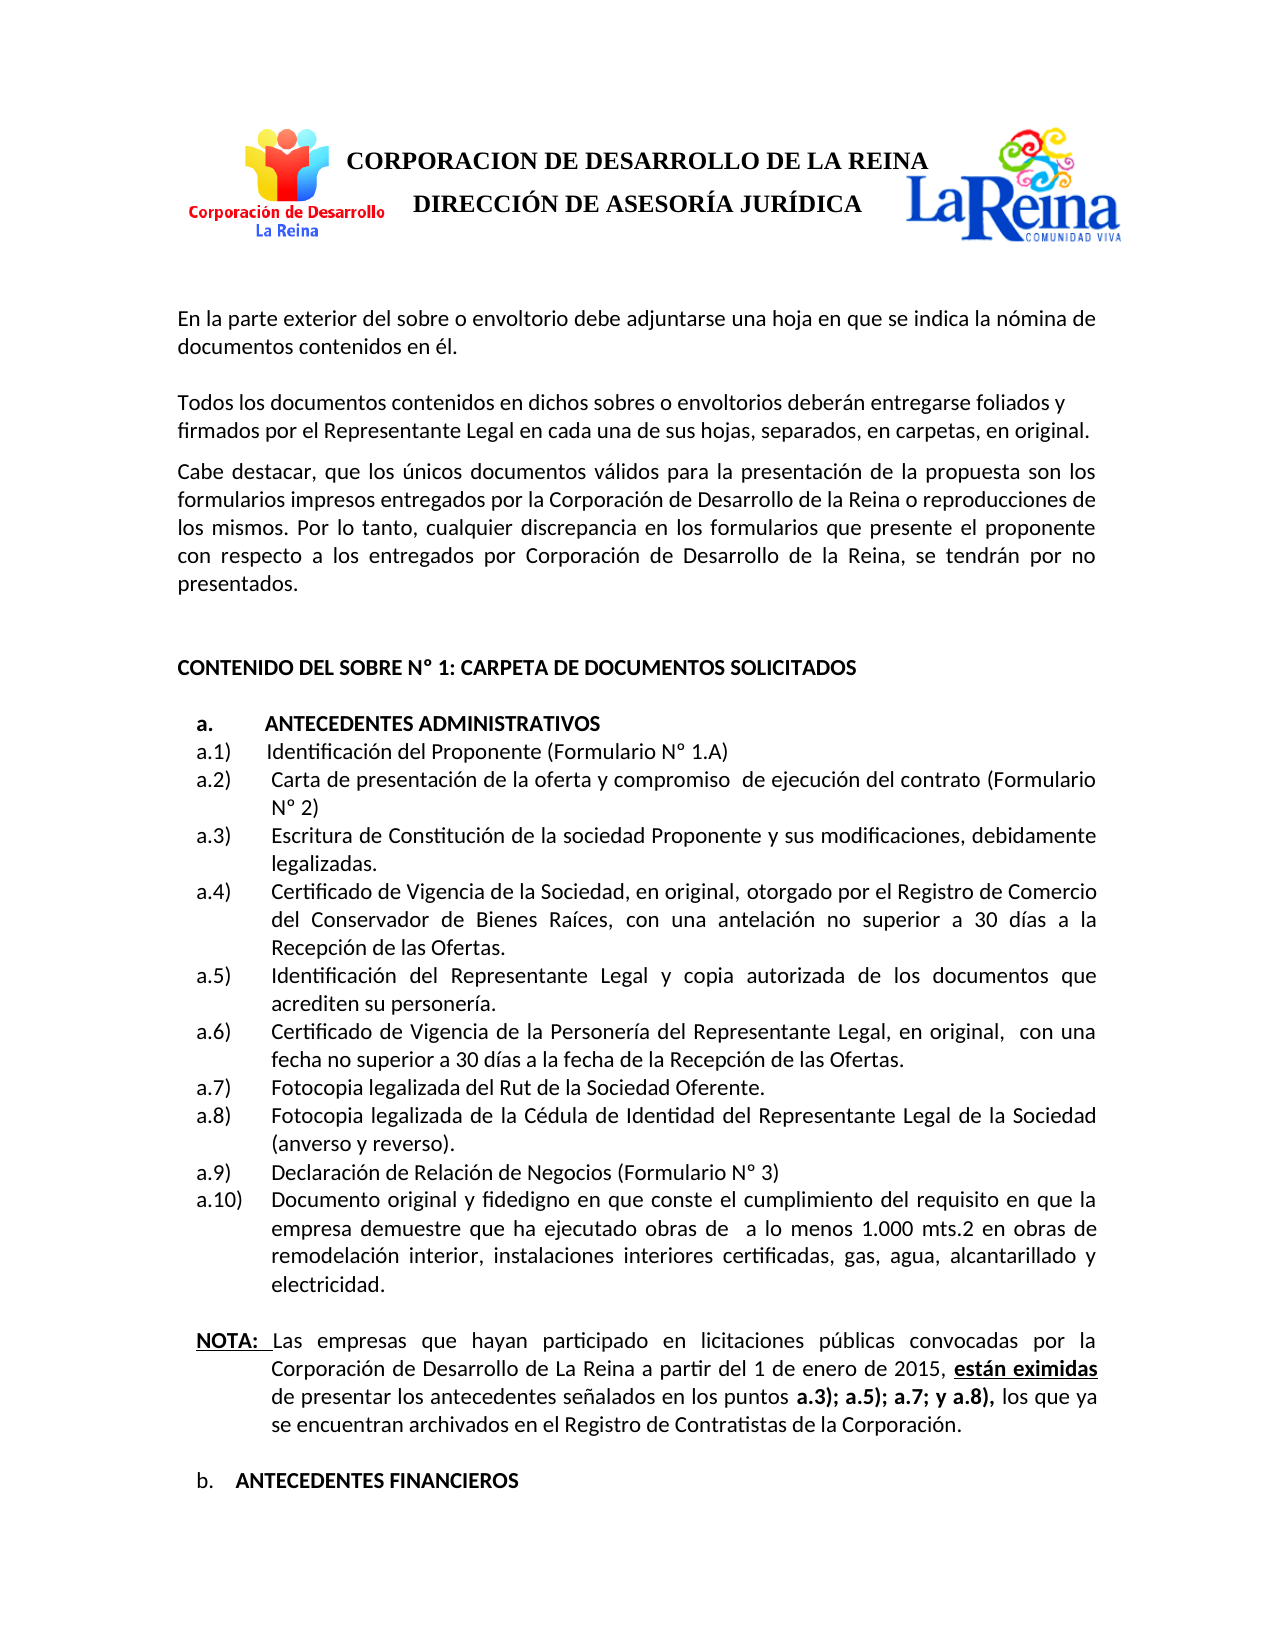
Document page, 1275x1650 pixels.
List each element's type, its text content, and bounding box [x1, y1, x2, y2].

text a.4) Certificado de Vigencia de , en original, otorgado por el Registro de Comercio del Conservador de Bienes Raíces, con una antelación no superior a 30 días a de las Ofertas. [196, 877, 1098, 961]
picture [903, 125, 1125, 246]
text a.6) Certificado de Vigencia de del Representante Legal, en original, con una fecha no superior a 30 días a la fecha de de las Ofertas. [196, 1017, 1098, 1073]
text a.9) Declaración de Relación de Negocios (Formulario Nº 3) [196, 1158, 1098, 1186]
list ANTECEDENTES ADMINISTRATIVOS [196, 709, 1098, 737]
subtitle CONTENIDO DEL SOBRE Nº 1: CARPETA DE DOCUMENTOS SOLICITADOS [177, 653, 1098, 681]
text a.1) Identificación del Proponente (Formulario Nº 1.A) [196, 737, 1098, 765]
text a.10) Documento original y fidedigno en que conste el cumplimiento del requisito en que la empresa demuestre que ha ejecutado obras de a lo menos 1.000 mts.2 en obras de remodelación interior, instalaciones interiores certificadas, gas, agua, alcantarillado y electricidad. [196, 1186, 1098, 1298]
text Todos los documentos contenidos en dichos sobres o envoltorios deberán entregarse foliados y firmados por el Representante Legal en cada una de sus hojas, separados, en carpetas, en original. [177, 388, 1098, 444]
text a.3) Escritura de Constitución de la sociedad Proponente y sus modificaciones, debidamente legalizadas. [196, 821, 1098, 877]
text a.2) Carta de presentación de la oferta y compromiso de ejecución del contrato (Formulario Nº 2) [196, 765, 1098, 821]
text Cabe destacar, que los únicos documentos válidos para la presentación de la propuesta son los formularios impresos entregados por de Desarrollo de o reproducciones de los mismos. Por lo tanto, cualquier discrepancia en los formularios que presente el proponente con respecto a los entregados por Corporación de Desarrollo de , se tendrán por no presentados. [177, 457, 1098, 597]
text NOTA: Las empresas que hayan participado en licitaciones públicas convocadas por de Desarrollo de a partir del 1 de enero de 2015, están eximidas de presentar los antecedentes señalados en los puntos a.3); a.5); a.7; y a.8), los que ya se encuentran archivados en el Registro de Contratistas de la Corporación. [196, 1326, 1098, 1438]
text a.8) Fotocopia legalizada de de Identidad del Representante Legal de (anverso y reverso). [196, 1102, 1098, 1158]
picture [177, 102, 396, 267]
picture [389, 154, 395, 161]
text En la parte exterior del sobre o envoltorio debe adjuntarse una hoja en que se indica la nómina de documentos contenidos en él. [177, 304, 1098, 361]
text a.5) Identificación del Representante Legal y copia autorizada de los documentos que acrediten su personería. [196, 961, 1098, 1017]
text a.7) Fotocopia legalizada del Rut de [196, 1073, 1098, 1102]
list ANTECEDENTES FINANCIEROS [196, 1466, 1098, 1494]
